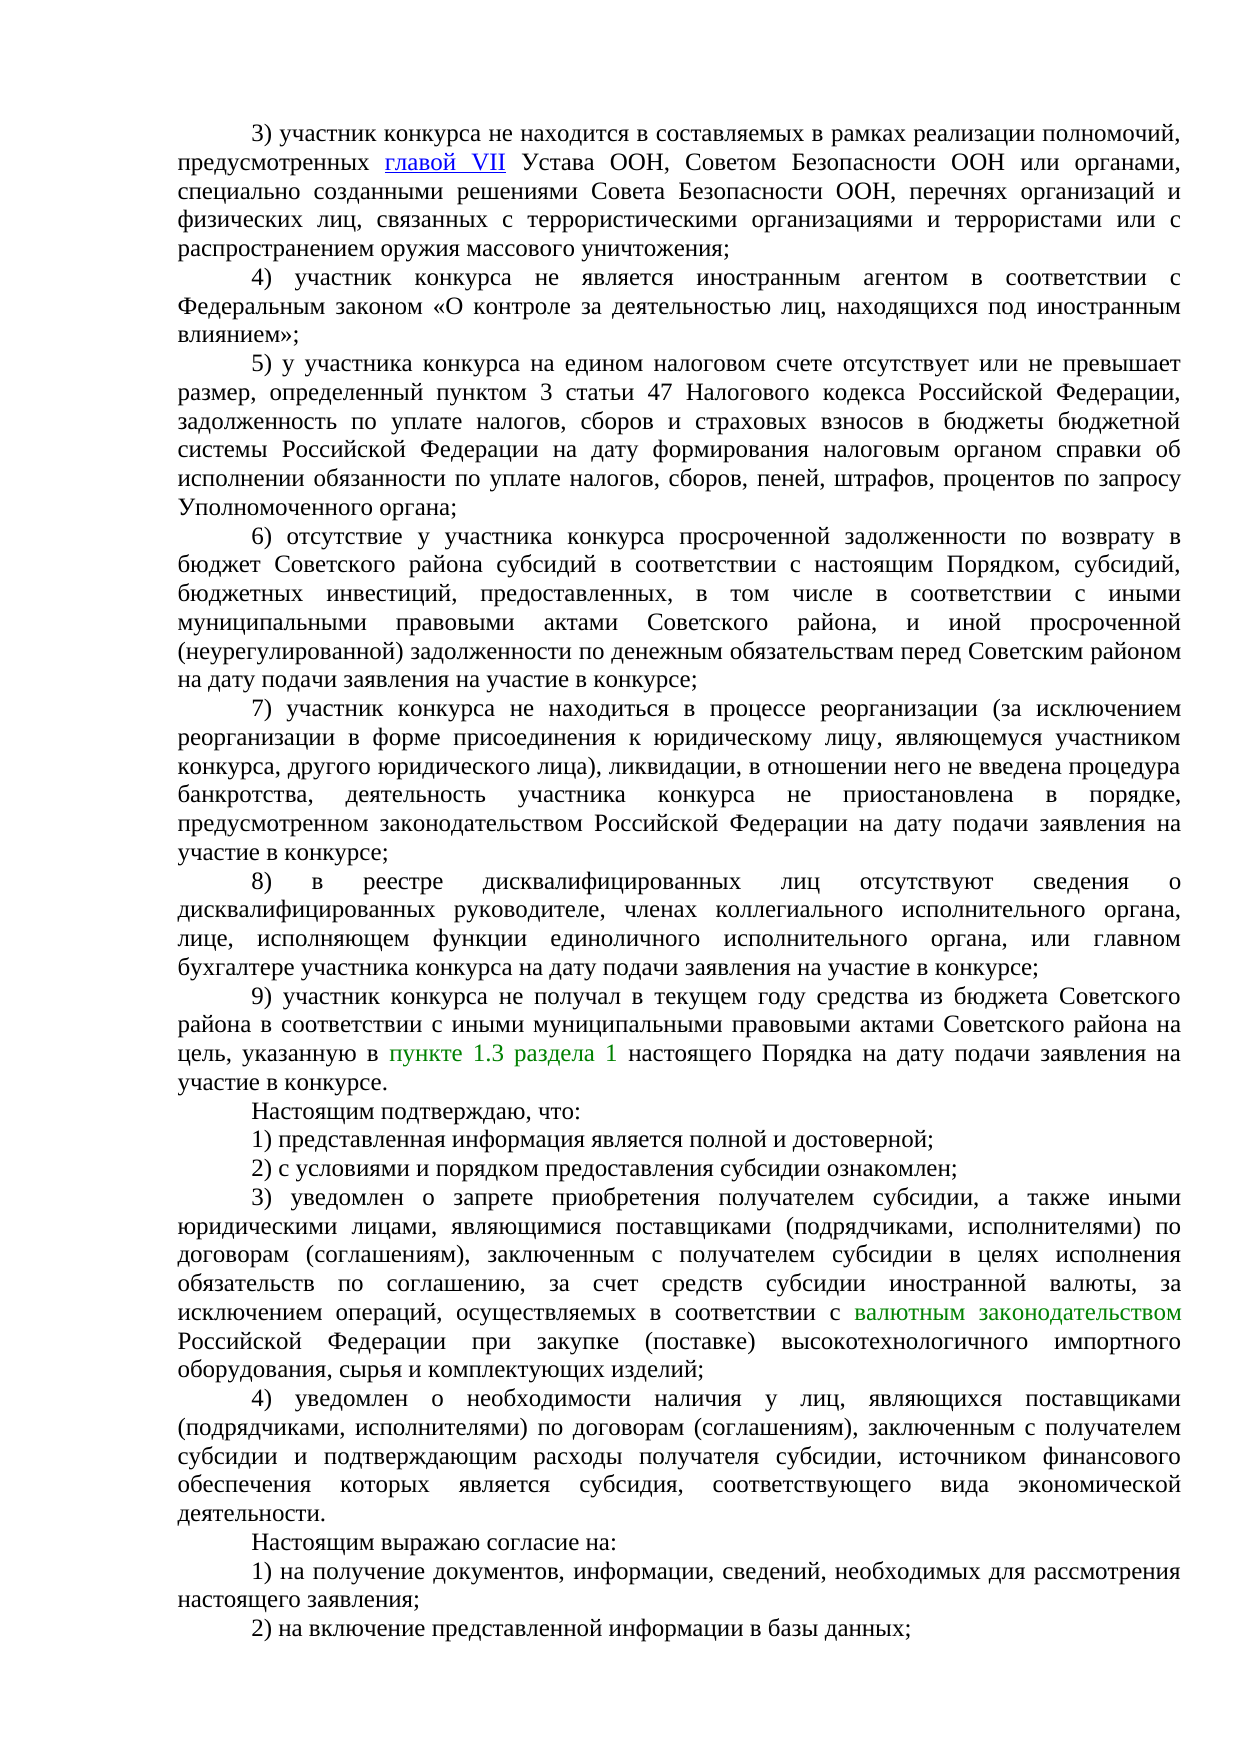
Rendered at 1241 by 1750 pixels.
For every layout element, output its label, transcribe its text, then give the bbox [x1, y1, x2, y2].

text 3) уведомлен о запрете приобретения получателем субсидии, а также иными юридическими лицами, являющимися поставщиками (подрядчиками, исполнителями) по договорам (соглашениям), заключенным с получателем субсидии в целях исполнения обязательств по соглашению, за счет средств субсидии иностранной валюты, за исключением операций, осуществляемых в соответствии с валютным законодательством Российской Федерации при закупке (поставке) высокотехнологичного импортного оборудования, сырья и комплектующих изделий; [177, 1182, 1182, 1383]
text 2) с условиями и порядком предоставления субсидии ознакомлен; [177, 1153, 1182, 1182]
text 4) участник конкурса не является иностранным агентом в соответствии с Федеральным законом «О контроле за деятельностью лиц, находящихся под иностранным влиянием»; [177, 262, 1182, 348]
text 1) на получение документов, информации, сведений, необходимых для рассмотрения настоящего заявления; [177, 1556, 1182, 1613]
text 6) отсутствие у участника конкурса просроченной задолженности по возврату в бюджет Советского района субсидий в соответствии с настоящим Порядком, субсидий, бюджетных инвестиций, предоставленных, в том числе в соответствии с иными муниципальными правовыми актами Советского района, и иной просроченной (неурегулированной) задолженности по денежным обязательствам перед Советским районом на дату подачи заявления на участие в конкурсе; [177, 521, 1182, 693]
text Настоящим подтверждаю, что: [177, 1096, 1182, 1124]
text 1) представленная информация является полной и достоверной; [177, 1124, 1182, 1153]
text 4) уведомлен о необходимости наличия у лиц, являющихся поставщиками (подрядчиками, исполнителями) по договорам (соглашениям), заключенным с получателем субсидии и подтверждающим расходы получателя субсидии, источником финансового обеспечения которых является субсидия, соответствующего вида экономической деятельности. [177, 1383, 1182, 1527]
text 8) в реестре дисквалифицированных лиц отсутствуют сведения о дисквалифицированных руководителе, членах коллегиального исполнительного органа, лице, исполняющем функции единоличного исполнительного органа, или главном бухгалтере участника конкурса на дату подачи заявления на участие в конкурсе; [177, 866, 1182, 981]
text 2) на включение представленной информации в базы данных; [177, 1613, 1182, 1642]
text 9) участник конкурса не получал в текущем году средства из бюджета Советского района в соответствии с иными муниципальными правовыми актами Советского района на цель, указанную в пункте 1.3 раздела 1 настоящего Порядка на дату подачи заявления на участие в конкурсе. [177, 981, 1182, 1096]
text 3) участник конкурса не находится в составляемых в рамках реализации полномочий, предусмотренных главой VII Устава ООН, Советом Безопасности ООН или органами, специально созданными решениями Совета Безопасности ООН, перечнях организаций и физических лиц, связанных с террористическими организациями и террористами или с распространением оружия массового уничтожения; [177, 118, 1182, 262]
text 7) участник конкурса не находиться в процессе реорганизации (за исключением реорганизации в форме присоединения к юридическому лицу, являющемуся участником конкурса, другого юридического лица), ликвидации, в отношении него не введена процедура банкротства, деятельность участника конкурса не приостановлена в порядке, предусмотренном законодательством Российской Федерации на дату подачи заявления на участие в конкурсе; [177, 693, 1182, 866]
text 5) у участника конкурса на едином налоговом счете отсутствует или не превышает размер, определенный пунктом 3 статьи 47 Налогового кодекса Российской Федерации, задолженность по уплате налогов, сборов и страховых взносов в бюджеты бюджетной системы Российской Федерации на дату формирования налоговым органом справки об исполнении обязанности по уплате налогов, сборов, пеней, штрафов, процентов по запросу Уполномоченного органа; [177, 348, 1182, 521]
text Настоящим выражаю согласие на: [177, 1527, 1182, 1556]
